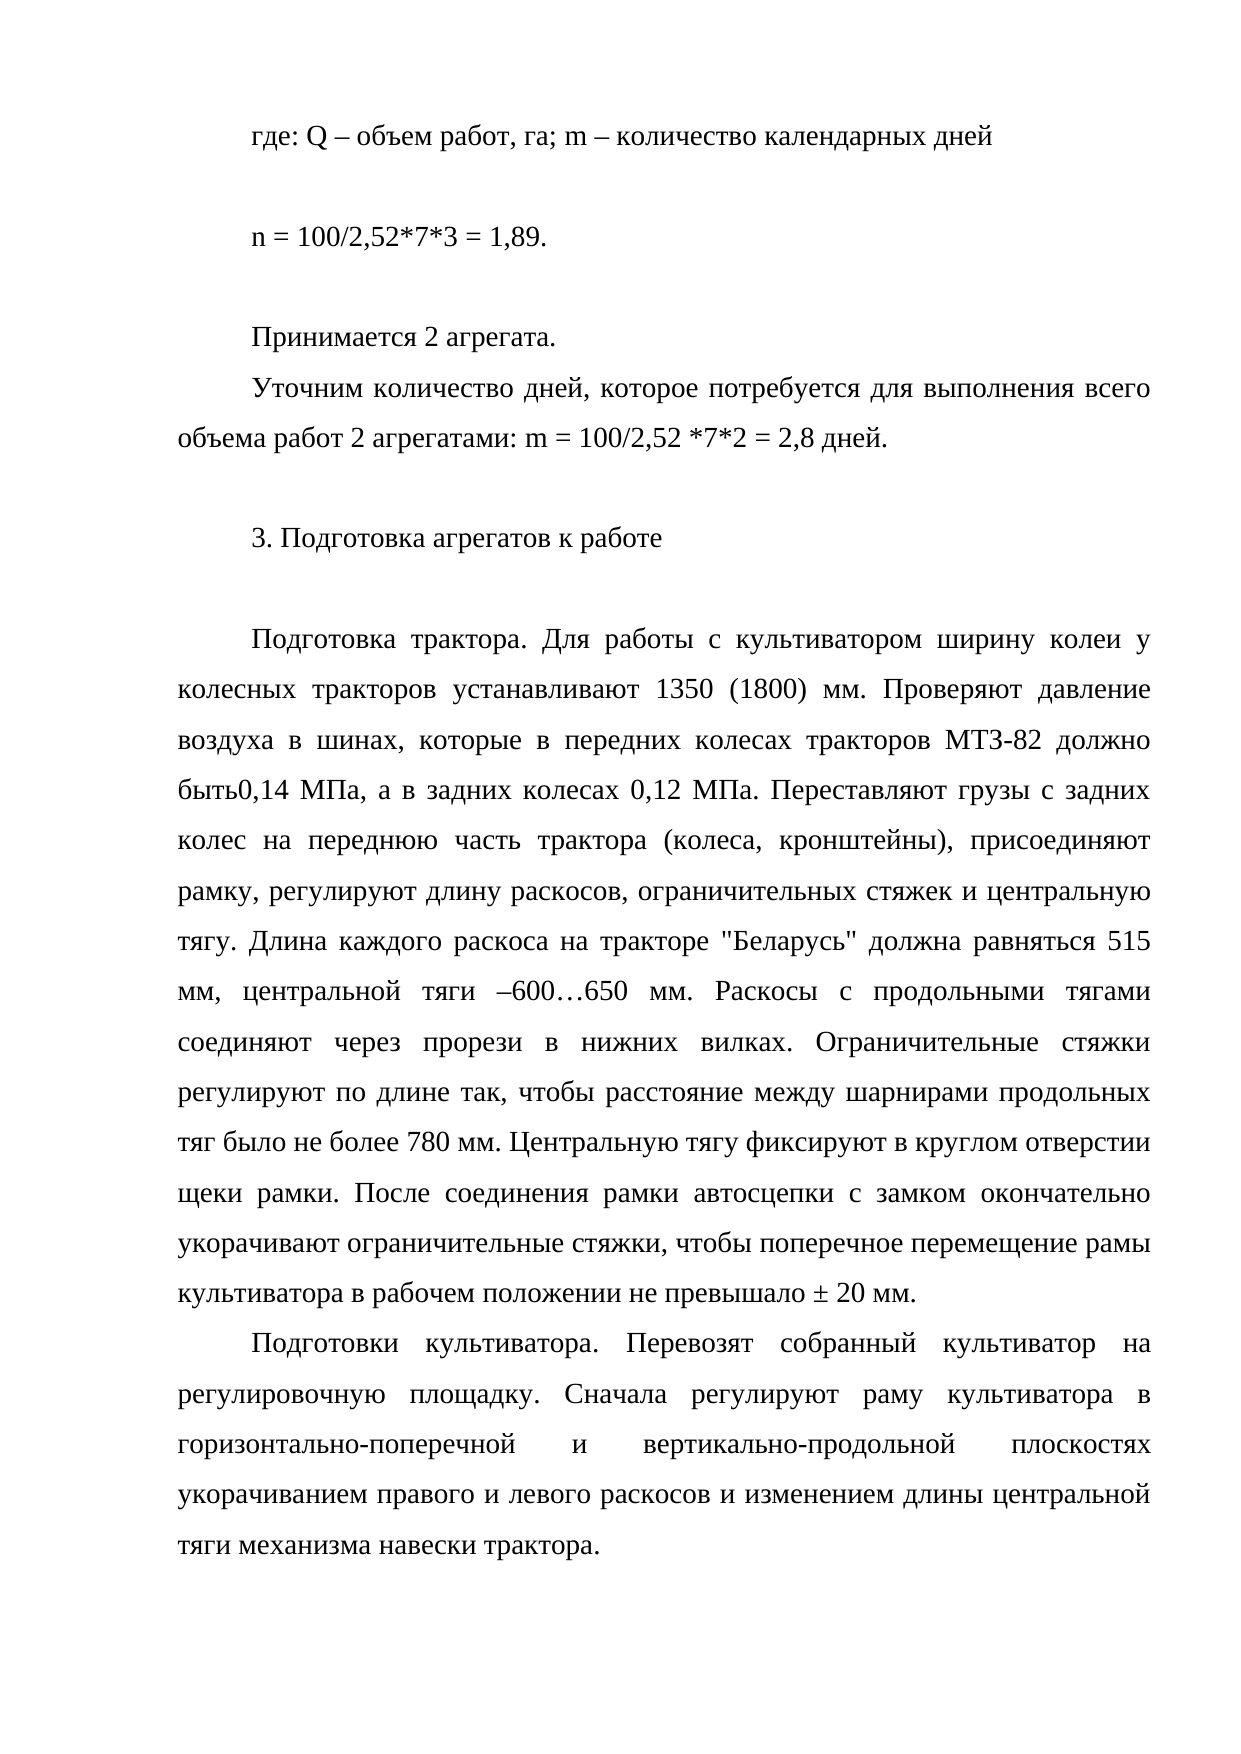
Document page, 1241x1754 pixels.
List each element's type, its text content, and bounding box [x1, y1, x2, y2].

text Принимается 2 агрегата. [177, 319, 1152, 353]
text Подготовка трактора. Для работы с культиватором ширину колеи у колесных тракторов устанавливают 1350 (1800) мм. Проверяют давление воздуха в шинах, которые в передних колесах тракторов МТЗ-82 должно быть0,14 МПа, а в задних колесах 0,12 МПа. Переставляют грузы с задних колес на переднюю часть трактора (колеса, кронштейны), присоединяют рамку, регулируют длину раскосов, ограничительных стяжек и центральную тягу. Длина каждого раскоса на тракторе "Беларусь" должна равняться 515 мм, центральной тяги –600…650 мм. Раскосы с продольными тягами соединяют через прорези в нижних вилках. Ограничительные стяжки регулируют по длине так, чтобы расстояние между шарнирами продольных тяг было не более 780 мм. Центральную тягу фиксируют в круглом отверстии щеки рамки. После соединения рамки автосцепки с замком окончательно укорачивают ограничительные стяжки, чтобы поперечное перемещение рамы культиватора в рабочем положении не превышало ± 20 мм. [177, 621, 1152, 1309]
text Уточним количество дней, которое потребуется для выполнения всего объема работ 2 агрегатами: m = 100/2,52 *7*2 = 2,8 дней. [177, 370, 1152, 453]
text где: Q – объем работ, га; m – количество календарных дней [177, 118, 1152, 152]
text Подготовки культиватора. Перевозят собранный культиватор на регулировочную площадку. Сначала регулируют раму культиватора в горизонтально-поперечной и вертикально-продольной плоскостях укорачиванием правого и левого раскосов и изменением длины центральной тяги механизма навески трактора. [177, 1326, 1152, 1560]
text 3. Подготовка агрегатов к работе [177, 521, 1152, 554]
text n = 100/2,52*7*3 = 1,89. [177, 219, 1152, 252]
